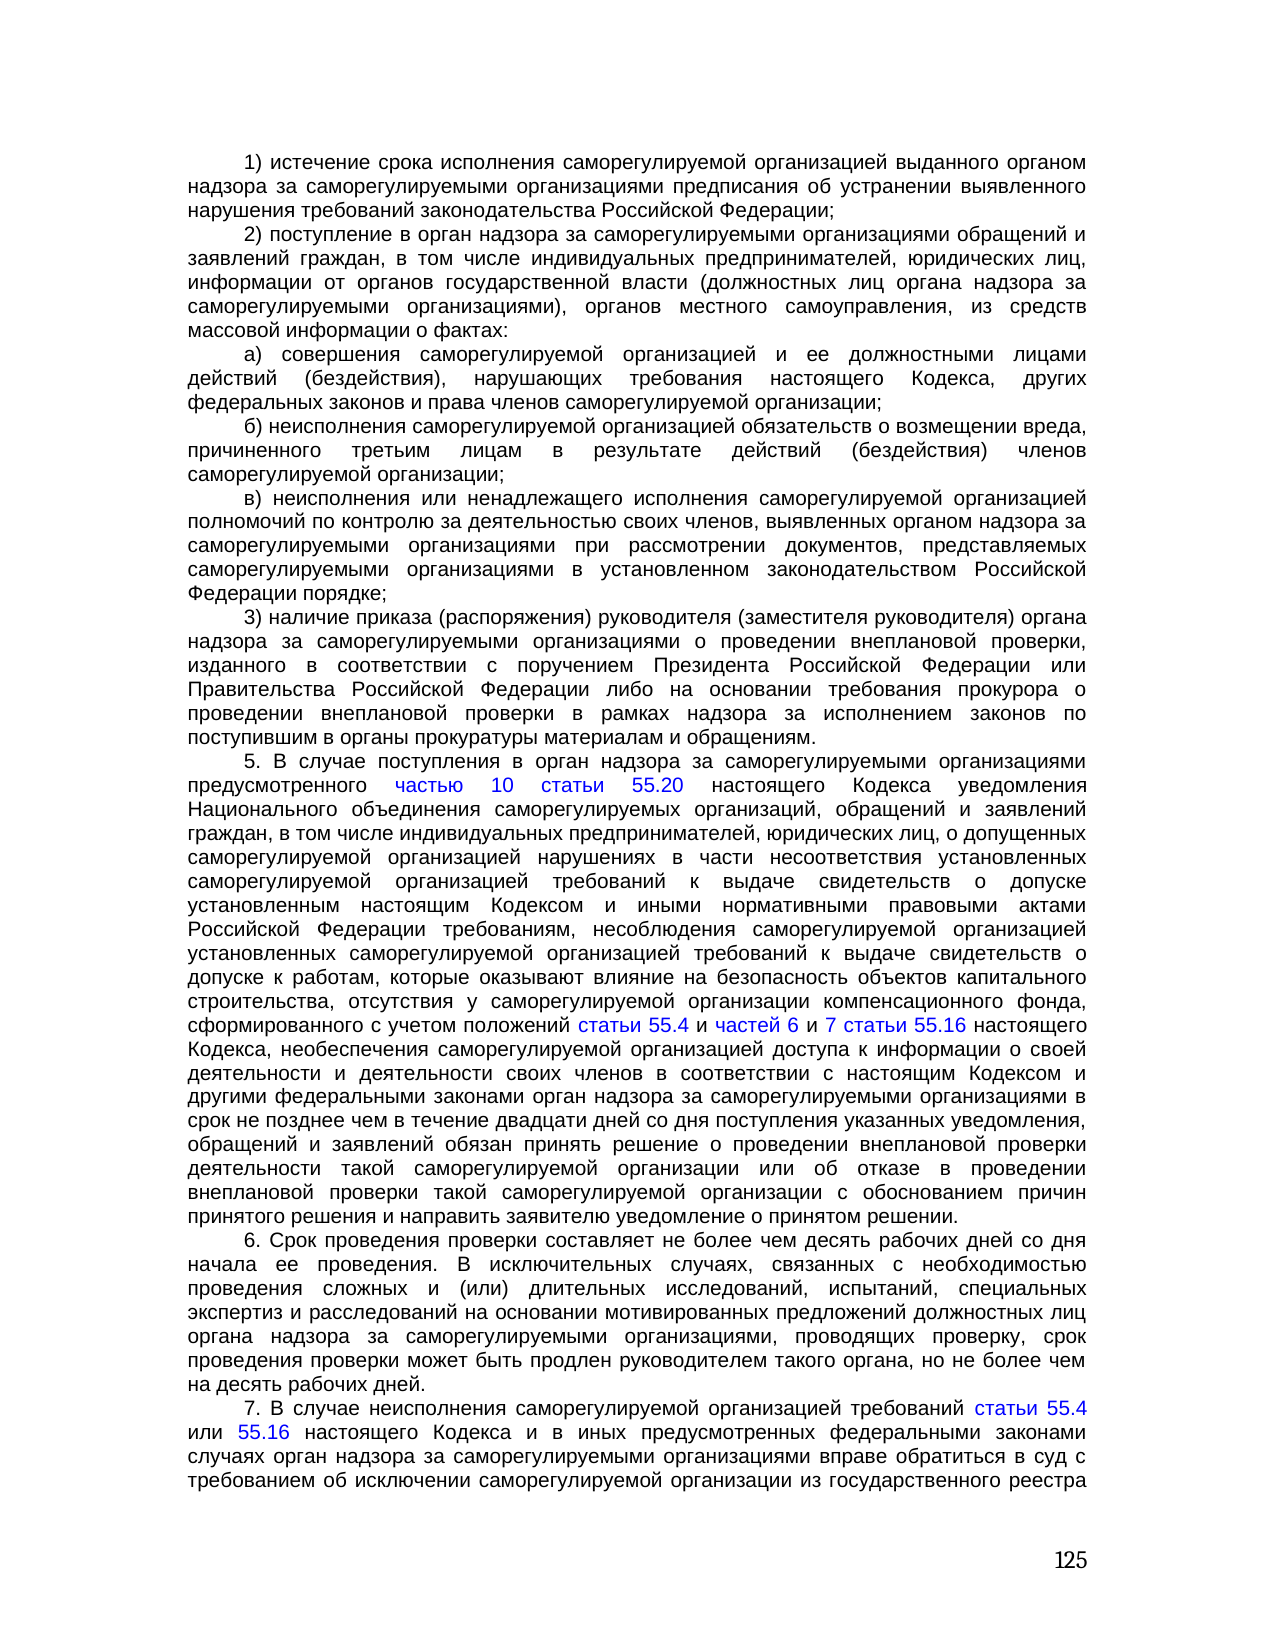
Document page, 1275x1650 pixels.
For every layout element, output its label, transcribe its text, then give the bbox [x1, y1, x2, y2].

text б) неисполнения саморегулируемой организацией обязательств о возмещении вреда, причиненного третьим лицам в результате действий (бездействия) членов саморегулируемой организации; [187, 413, 1087, 485]
text 2) поступление в орган надзора за саморегулируемыми организациями обращений и заявлений граждан, в том числе индивидуальных предпринимателей, юридических лиц, информации от органов государственной власти (должностных лиц органа надзора за саморегулируемыми организациями), органов местного самоуправления, из средств массовой информации о фактах: [187, 222, 1087, 342]
text 1) истечение срока исполнения саморегулируемой организацией выданного органом надзора за саморегулируемыми организациями предписания об устранении выявленного нарушения требований законодательства Российской Федерации; [187, 150, 1087, 222]
text 3) наличие приказа (распоряжения) руководителя (заместителя руководителя) органа надзора за саморегулируемыми организациями о проведении внеплановой проверки, изданного в соответствии с поручением Президента Российской Федерации или Правительства Российской Федерации либо на основании требования прокурора о проведении внеплановой проверки в рамках надзора за исполнением законов по поступившим в органы прокуратуры материалам и обращениям. [187, 605, 1087, 749]
text в) неисполнения или ненадлежащего исполнения саморегулируемой организацией полномочий по контролю за деятельностью своих членов, выявленных органом надзора за саморегулируемыми организациями при рассмотрении документов, представляемых саморегулируемыми организациями в установленном законодательством Российской Федерации порядке; [187, 485, 1087, 605]
text а) совершения саморегулируемой организацией и ее должностными лицами действий (бездействия), нарушающих требования настоящего Кодекса, других федеральных законов и права членов саморегулируемой организации; [187, 342, 1087, 413]
text 6. Срок проведения проверки составляет не более чем десять рабочих дней со дня начала ее проведения. В исключительных случаях, связанных с необходимостью проведения сложных и (или) длительных исследований, испытаний, специальных экспертиз и расследований на основании мотивированных предложений должностных лиц органа надзора за саморегулируемыми организациями, проводящих проверку, срок проведения проверки может быть продлен руководителем такого органа, но не более чем на десять рабочих дней. [187, 1228, 1087, 1396]
text 5. В случае поступления в орган надзора за саморегулируемыми организациями предусмотренного частью 10 статьи 55.20 настоящего Кодекса уведомления Национального объединения саморегулируемых организаций, обращений и заявлений граждан, в том числе индивидуальных предпринимателей, юридических лиц, о допущенных саморегулируемой организацией нарушениях в части несоответствия установленных саморегулируемой организацией требований к выдаче свидетельств о допуске установленным настоящим Кодексом и иными нормативными правовыми актами Российской Федерации требованиям, несоблюдения саморегулируемой организацией установленных саморегулируемой организацией требований к выдаче свидетельств о допуске к работам, которые оказывают влияние на безопасность объектов капитального строительства, отсутствия у саморегулируемой организации компенсационного фонда, сформированного с учетом положений статьи 55.4 и частей 6 и 7 статьи 55.16 настоящего Кодекса, необеспечения саморегулируемой организацией доступа к информации о своей деятельности и деятельности своих членов в соответствии с настоящим Кодексом и другими федеральными законами орган надзора за саморегулируемыми организациями в срок не позднее чем в течение двадцати дней со дня поступления указанных уведомления, обращений и заявлений обязан принять решение о проведении внеплановой проверки деятельности такой саморегулируемой организации или об отказе в проведении внеплановой проверки такой саморегулируемой организации с обоснованием причин принятого решения и направить заявителю уведомление о принятом решении. [187, 749, 1087, 1228]
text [187, 1396, 1087, 1492]
